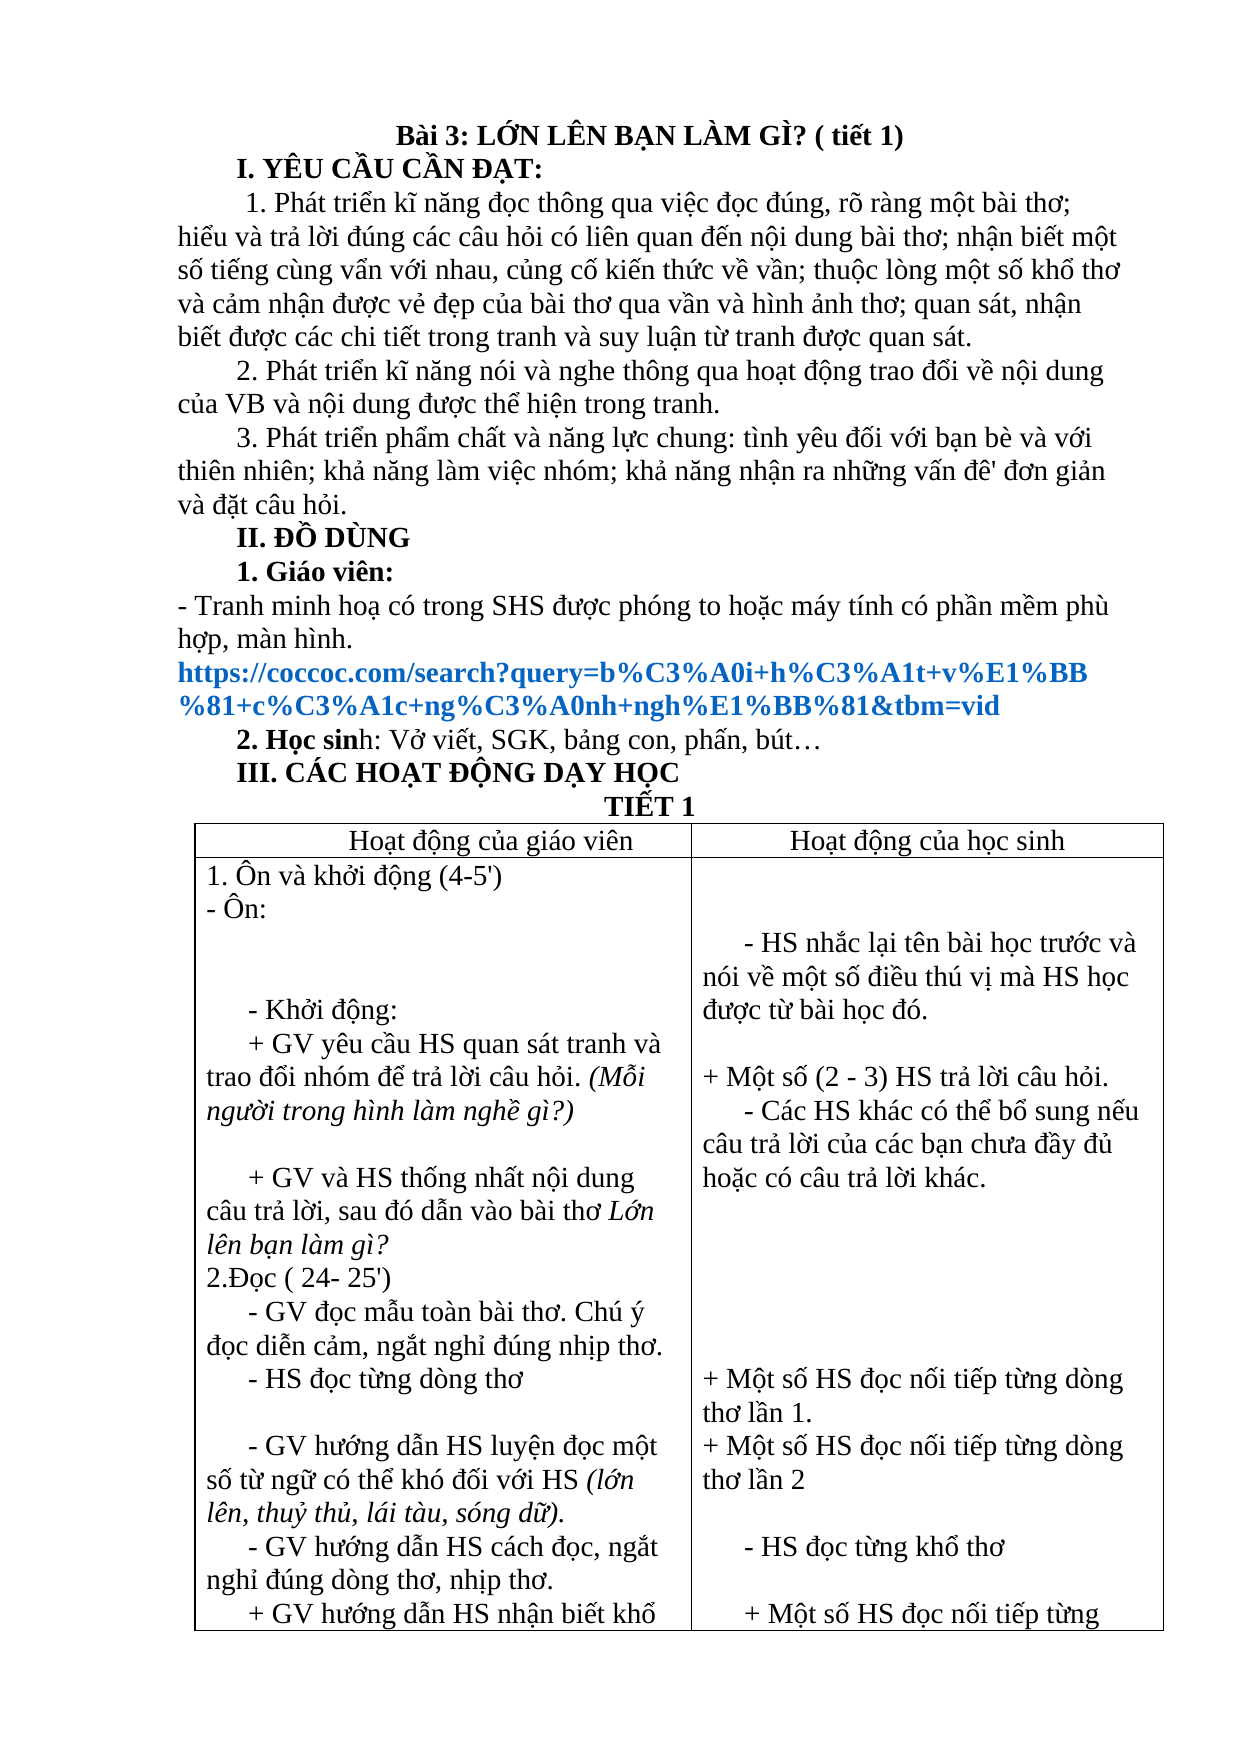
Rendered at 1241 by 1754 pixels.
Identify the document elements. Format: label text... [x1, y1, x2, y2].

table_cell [196, 858, 691, 1629]
text TIẾT 1 [177, 789, 1122, 822]
text 1. Phát triển kĩ năng đọc thông qua việc đọc đúng, rõ ràng một bài thơ; hiểu và trả lời đúng các câu hỏi có liên quan đến nội dung bài thơ; nhận biết một số tiếng cùng vẩn với nhau, củng cố kiến thức về vần; thuộc lòng một số khổ thơ và cảm nhận được vẻ đẹp của bài thơ qua vần và hình ảnh thơ; quan sát, nhận biết được các chi tiết trong tranh và suy luận từ tranh được quan sát. [177, 185, 1122, 353]
text 2. Phát triển kĩ năng nói và nghe thông qua hoạt động trao đổi về nội dung của VB và nội dung được thể hiện trong tranh. [177, 353, 1122, 420]
table_header Hoạt động của giáo viên [196, 824, 691, 857]
text III. CÁC HOẠT ĐỘNG DẠY HỌC [177, 755, 1122, 789]
table_header Hoạt động của học sinh [692, 824, 1163, 857]
text Bài 3: LỚN LÊN BẠN LÀM GÌ? ( tiết 1) [177, 118, 1122, 152]
text II. ĐỒ DÙNG [177, 521, 1122, 554]
text - Tranh minh hoạ có trong SHS được phóng to hoặc máy tính có phần mềm phù hợp, màn hình. [177, 588, 1122, 655]
text 1. Giáo viên: [177, 554, 1122, 588]
text 3. Phát triển phẩm chất và năng lực chung: tình yêu đối với bạn bè và với thiên nhiên; khả năng làm việc nhóm; khả năng nhận ra những vấn đê' đơn giản và đặt câu hỏi. [177, 420, 1122, 521]
text I. YÊU CẦU CẦN ĐẠT: [177, 152, 1122, 185]
text 2. Học sinh: Vở viết, SGK, bảng con, phấn, bút… [177, 722, 1122, 755]
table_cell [692, 858, 1163, 1629]
text https://coccoc.com/search?query=b%C3%A0i+h%C3%A1t+v%E1%BB%81+c%C3%A1c+ng%C3%A0nh+ngh%E1%BB%81&tbm=vid [177, 655, 1122, 722]
